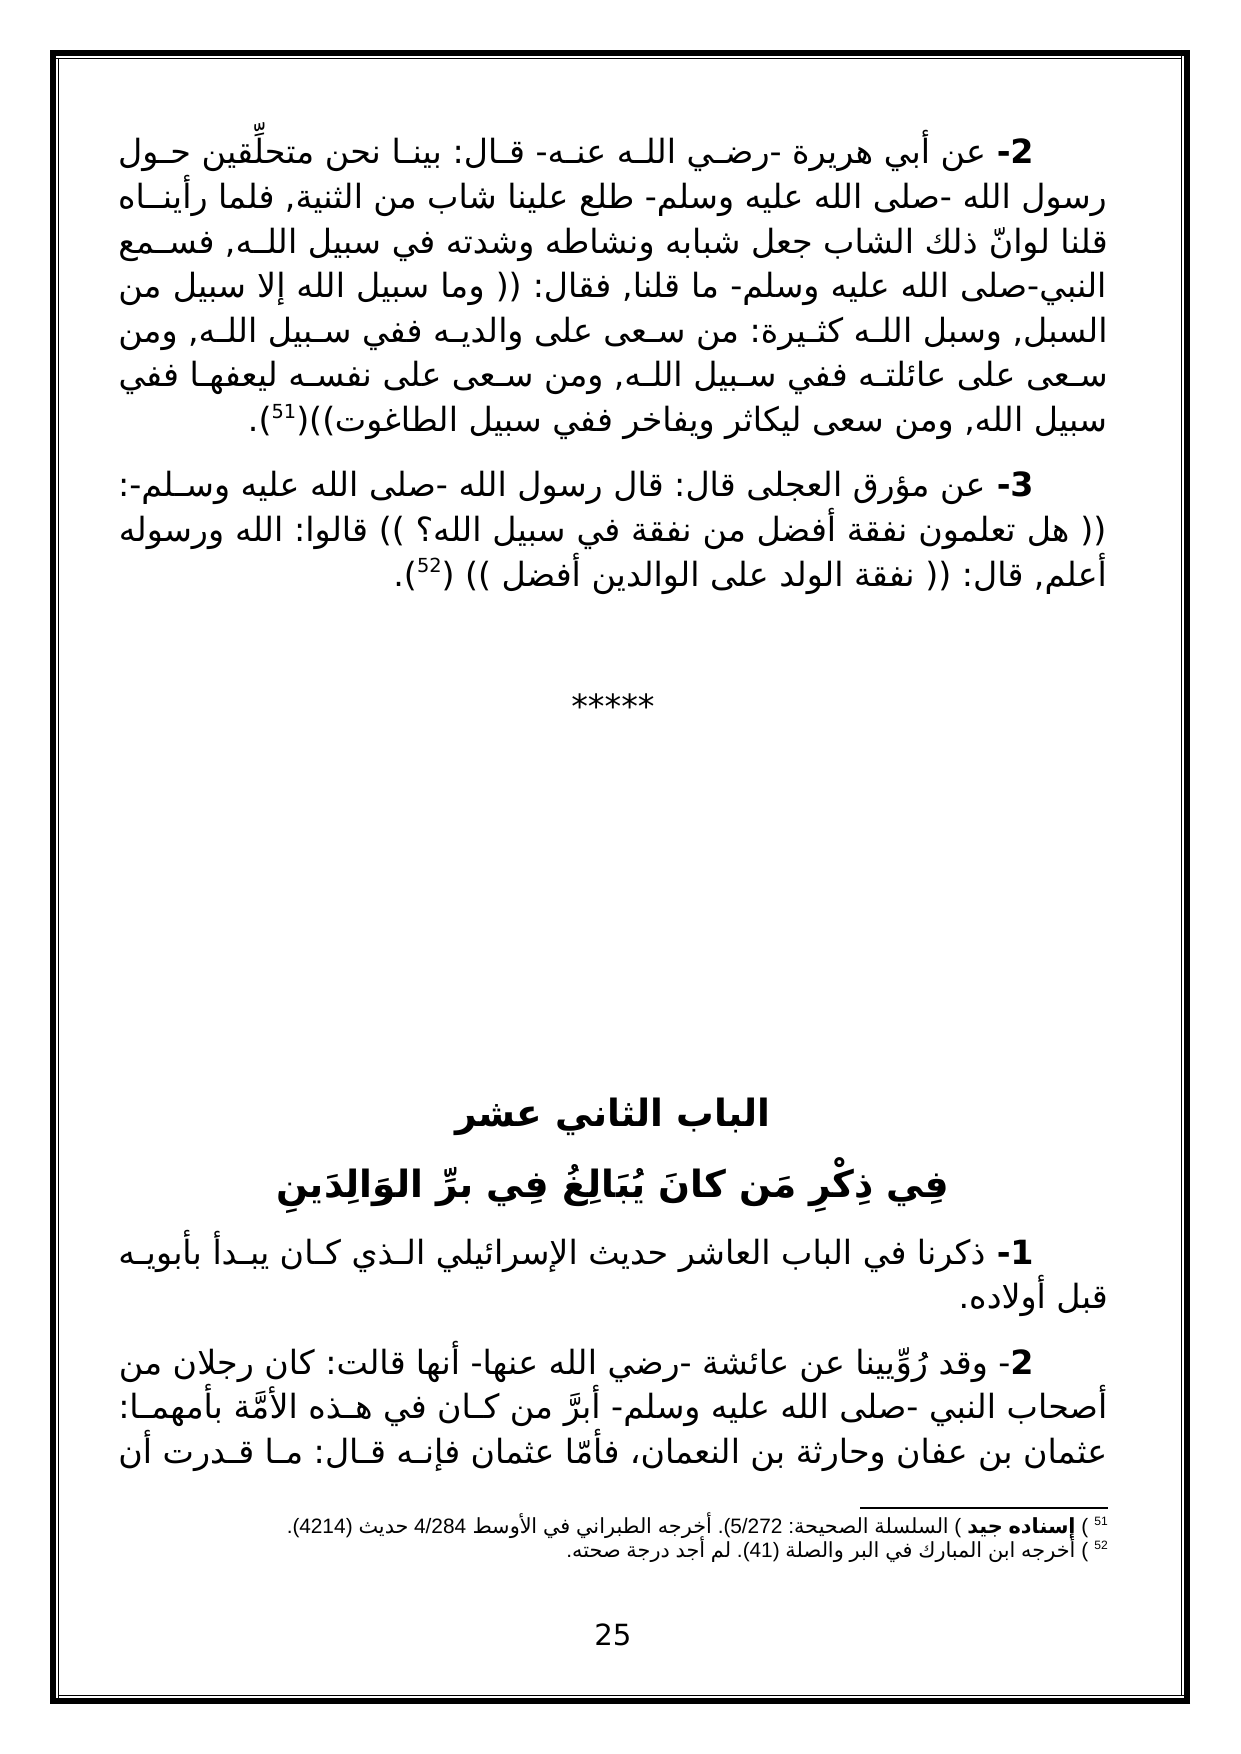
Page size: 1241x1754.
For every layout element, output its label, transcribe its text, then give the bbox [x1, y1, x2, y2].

text 2- عن أبي هريرة -رضي الله عنه- قال: بينا نحن متحلِّقين حول رسول الله -صلى الله عليه وسلم- طلع علينا شاب من الثنية, فلما رأيناه قلنا لوانّ ذلك الشاب جعل شبابه ونشاطه وشدته في سبيل الله, فسمع النبي-صلى الله عليه وسلم- ما قلنا, فقال: (( وما سبيل الله إلا سبيل من السبل, وسبل الله كثيرة: من سعى على والديه ففي سبيل الله, ومن سعى على عائلته ففي سبيل الله, ومن سعى على نفسه ليعفها ففي سبيل الله, ومن سعى ليكاثر ويفاخر ففي سبيل الطاغوت))(). [118, 133, 1107, 439]
text ***** [118, 688, 1107, 727]
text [118, 1343, 1107, 1471]
text الباب الثاني عشر [118, 1091, 1107, 1135]
text 1- ذكرنا في الباب العاشر حديث الإسرائيلي الذي كان يبدأ بأبويه قبل أولاده. [118, 1233, 1107, 1317]
text فِي ذِكْرِ مَن كانَ يُبَالِغُ فِي برِّ الوَالِدَينِ [118, 1162, 1107, 1206]
text 3- عن مؤرق العجلى قال: قال رسول الله -صلى الله عليه وسلم-: (( هل تعلمون نفقة أفضل من نفقة في سبيل الله؟ )) قالوا: الله ورسوله أعلم, قال: (( نفقة الولد على الوالدين أفضل )) (). [118, 466, 1107, 594]
